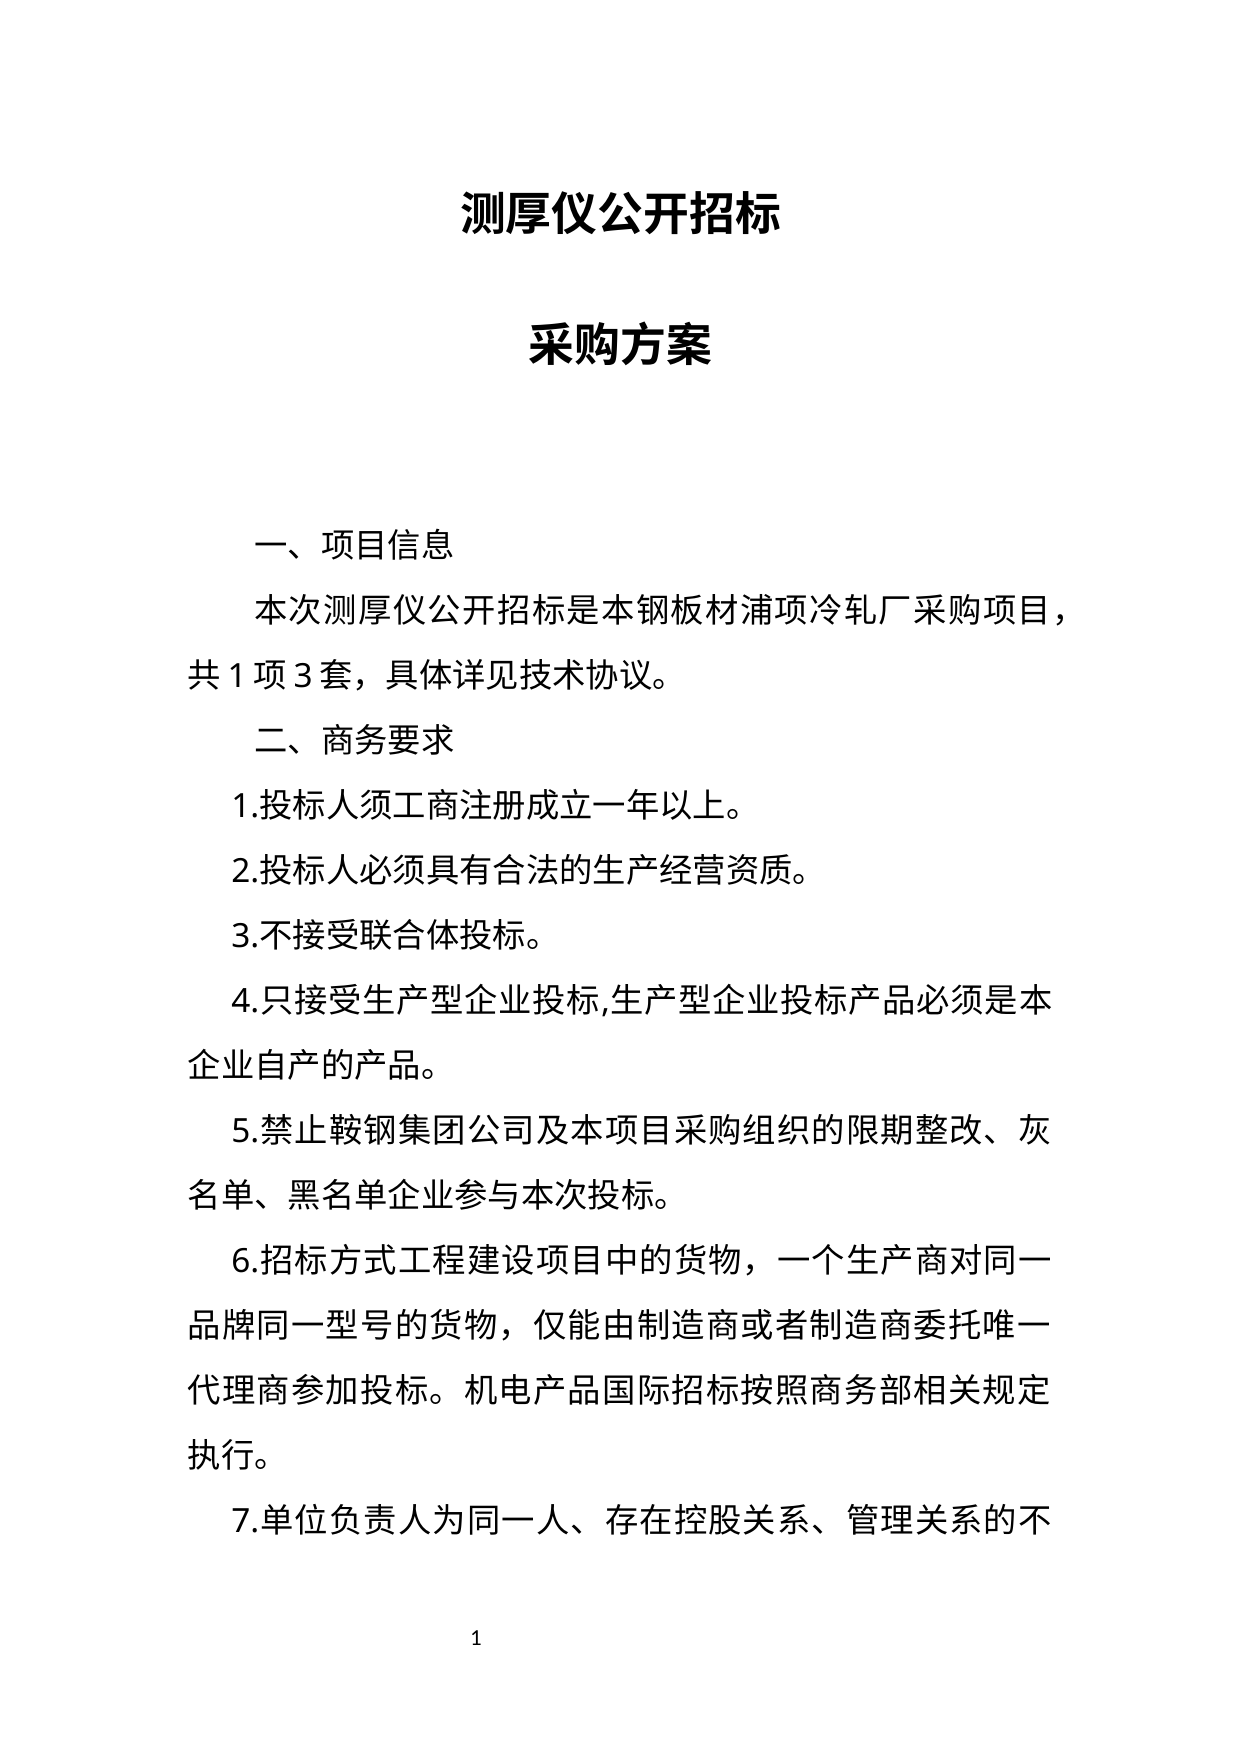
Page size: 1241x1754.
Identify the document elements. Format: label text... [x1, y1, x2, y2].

text 测厚仪公开招标 [187, 162, 1053, 259]
text 2.投标人必须具有合法的生产经营资质。 [187, 836, 1053, 901]
text 6.招标方式工程建设项目中的货物，一个生产商对同一品牌同一型号的货物，仅能由制造商或者制造商委托唯一代理商参加投标。机电产品国际招标按照商务部相关规定执行。 [187, 1226, 1053, 1486]
text 3.不接受联合体投标。 [187, 901, 1053, 966]
text 本次测厚仪公开招标是本钢板材浦项冷轧厂采购项目，共1项3套，具体详见技术协议。 [187, 576, 1053, 706]
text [187, 1486, 1053, 1551]
text 采购方案 [187, 293, 1053, 390]
text 1.投标人须工商注册成立一年以上。 [187, 771, 1053, 836]
list 商务要求 [187, 706, 1053, 771]
text 4.只接受生产型企业投标,生产型企业投标产品必须是本企业自产的产品。 [187, 966, 1053, 1096]
text 一、项目信息 [187, 511, 1053, 576]
text 5.禁止鞍钢集团公司及本项目采购组织的限期整改、灰名单、黑名单企业参与本次投标。 [187, 1096, 1053, 1226]
